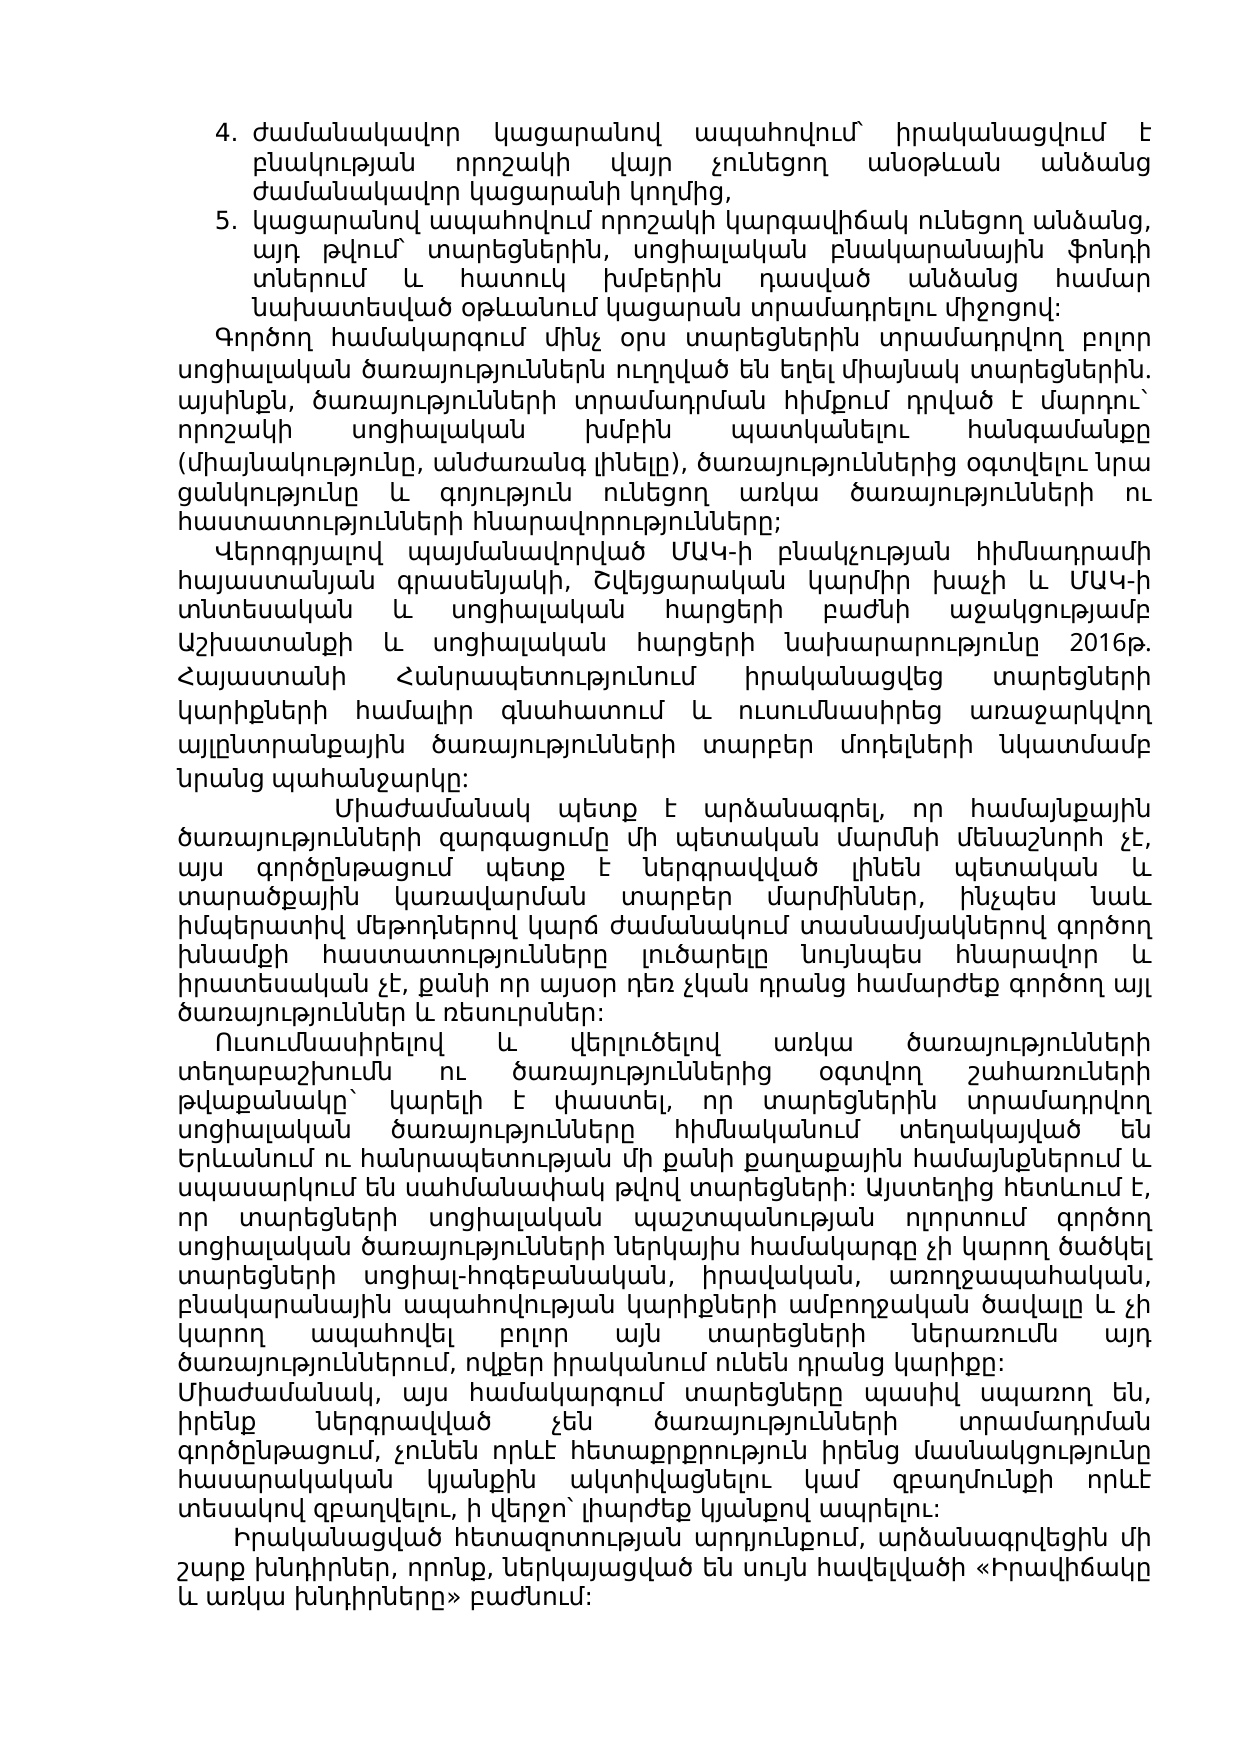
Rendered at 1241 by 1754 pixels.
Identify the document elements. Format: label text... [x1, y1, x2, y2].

text Վերոգրյալով պայմանավորված ՄԱԿ-ի բնակչության հիմնադրամի հայաստանյան գրասենյակի, Շվեյցարական կարմիր խաչի և ՄԱԿ-ի տնտեսական և սոցիալական հարցերի բաժնի աջակցությամբ Աշխատանքի և սոցիալական հարցերի նախարարությունը 2016թ. Հայաստանի Հանրապետությունում իրականացվեց տարեցների կարիքների համալիր գնահատում և ուսումնասիրեց առաջարկվող այլընտրանքային ծառայությունների տարբեր մոդելների նկատմամբ նրանց պահանջարկը: [177, 537, 1152, 794]
list ժամանակավոր կացարանով ապահովում՝ իրականացվում է բնակության որոշակի վայր չունեցող անօթևան անձանց ժամանակավոր կացարանի կողմից, [214, 118, 1152, 206]
text Գործող համակարգում մինչ օրս տարեցներին տրամադրվող բոլոր սոցիալական ծառայություններն ուղղված են եղել միայնակ տարեցներին. այսինքն, ծառայությունների տրամադրման հիմքում դրված է մարդու` որոշակի սոցիալական խմբին պատկանելու հանգամանքը (միայնակությունը, անժառանգ լինելը), ծառայություններից օգտվելու նրա ցանկությունը և գոյություն ունեցող առկա ծառայությունների ու հաստատությունների հնարավորությունները; [177, 323, 1152, 537]
list կացարանով ապահովում որոշակի կարգավիճակ ունեցող անձանց, այդ թվում՝ տարեցներին, սոցիալական բնակարանային ֆոնդի տներում և հատուկ խմբերին դասված անձանց համար նախատեսված օթևանում կացարան տրամադրելու միջոցով: [214, 206, 1152, 323]
text Ուսումնասիրելով և վերլուծելով առկա ծառայությունների տեղաբաշխումն ու ծառայություններից օգտվող շահառուների թվաքանակը` կարելի է փաստել, որ տարեցներին տրամադրվող սոցիալական ծառայությունները հիմնականում տեղակայված են Երևանում ու հանրապետության մի քանի քաղաքային համայնքներում և սպասարկում են սահմանափակ թվով տարեցների: Այստեղից հետևում է, որ տարեցների սոցիալական պաշտպանության ոլորտում գործող սոցիալական ծառայությունների ներկայիս համակարգը չի կարող ծածկել տարեցների սոցիալ-հոգեբանական, իրավական, առողջապահական, բնակարանային ապահովության կարիքների ամբողջական ծավալը և չի կարող ապահովել բոլոր այն տարեցների ներառումն այդ ծառայություններում, ովքեր իրականում ունեն դրանց կարիքը: [177, 1028, 1152, 1378]
text Միաժամանակ պետք է արձանագրել, որ համայնքային ծառայությունների զարգացումը մի պետական մարմնի մենաշնորհ չէ, այս գործընթացում պետք է ներգրավված լինեն պետական և տարածքային կառավարման տարբեր մարմիններ, ինչպես նաև իմպերատիվ մեթոդներով կարճ ժամանակում տասնամյակներով գործող խնամքի հաստատությունները լուծարելը նույնպես հնարավոր և իրատեսական չէ, քանի որ այսօր դեռ չկան դրանց համարժեք գործող այլ ծառայություններ և ռեսուրսներ: [177, 794, 1152, 1028]
text Միաժամանակ, այս համակարգում տարեցները պասիվ սպառող են, իրենք ներգրավված չեն ծառայությունների տրամադրման գործընթացում, չունեն որևէ հետաքրքրություն իրենց մասնակցությունը հասարակական կյանքին ակտիվացնելու կամ զբաղմունքի որևէ տեսակով զբաղվելու, ի վերջո՝ լիարժեք կյանքով ապրելու: [177, 1378, 1152, 1524]
text Իրականացված հետազոտության արդյունքում, արձանագրվեցին մի շարք խնդիրներ, որոնք, ներկայացված են սույն հավելվածի «Իրավիճակը և առկա խնդիրները» բաժնում: [177, 1524, 1152, 1611]
